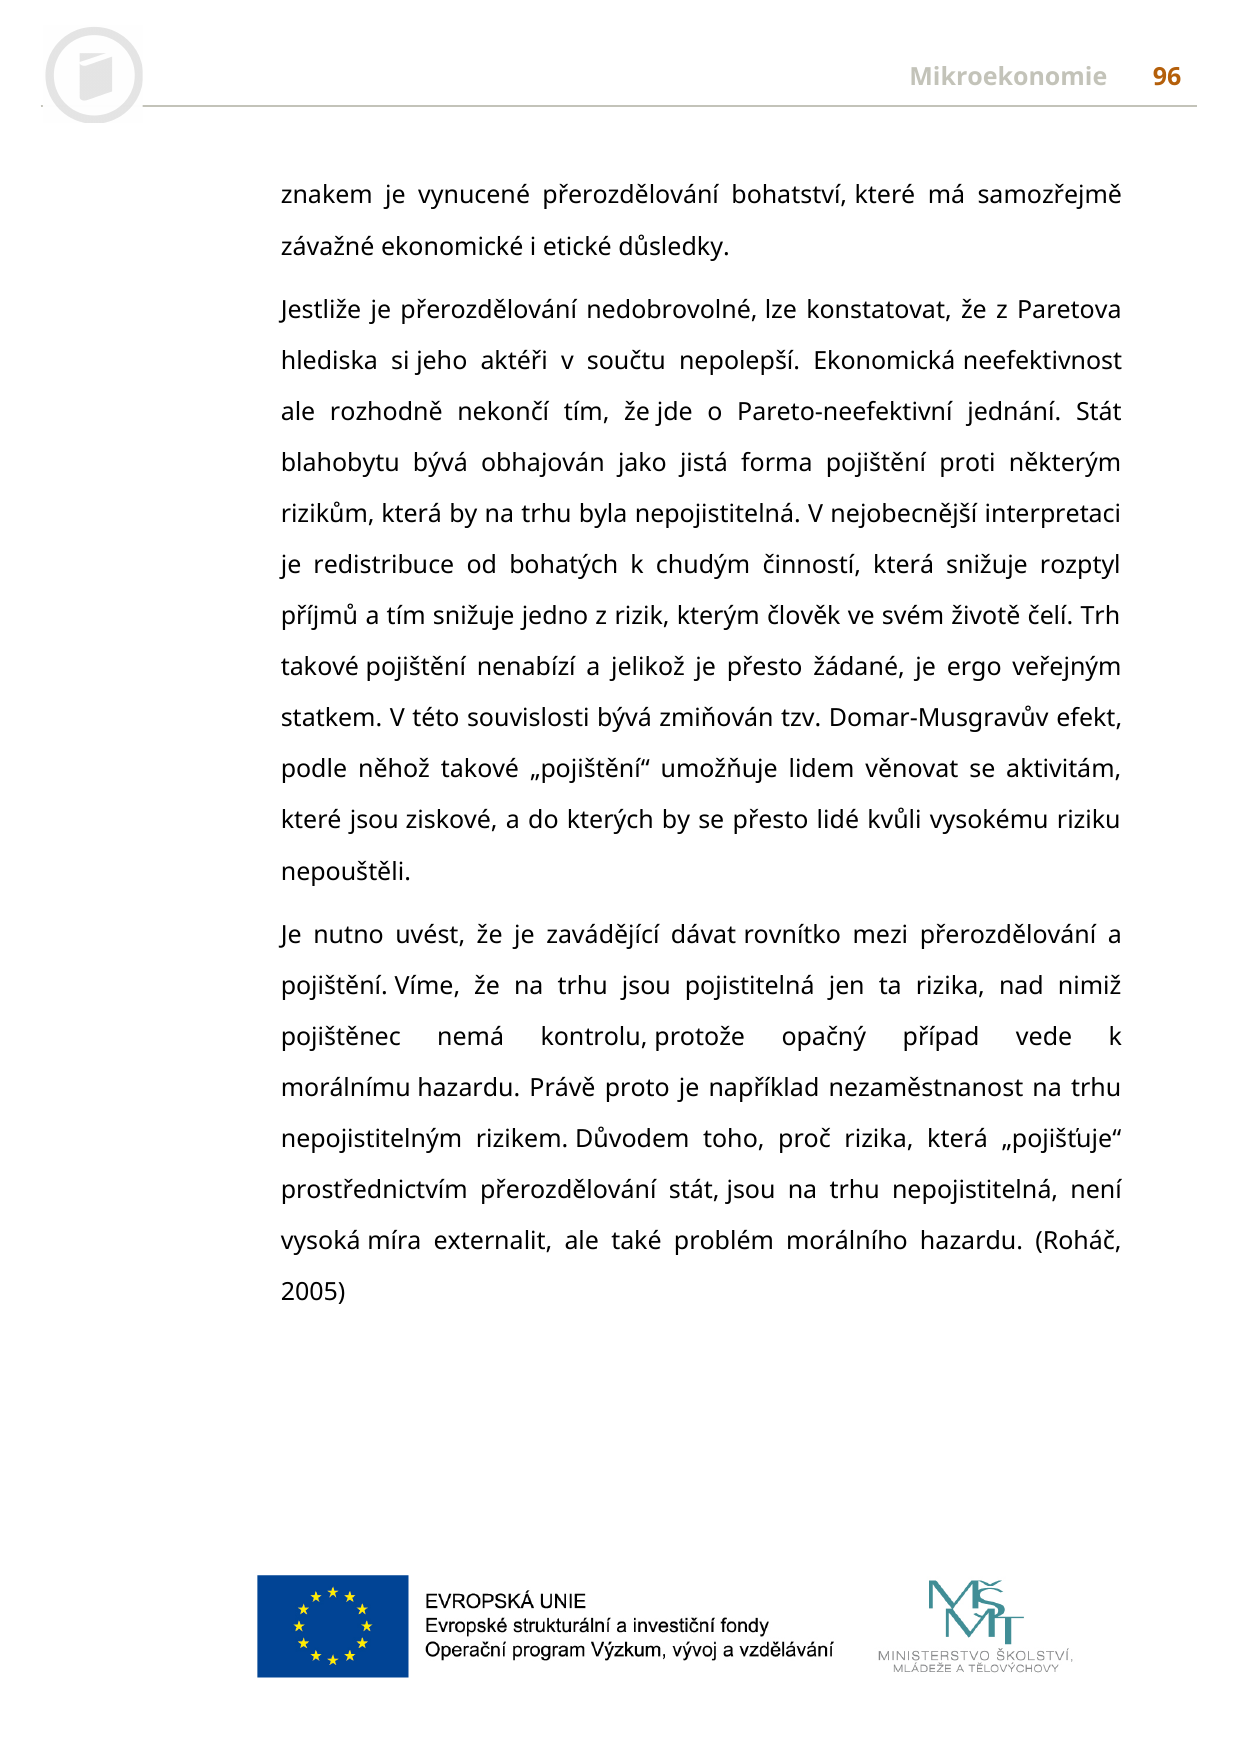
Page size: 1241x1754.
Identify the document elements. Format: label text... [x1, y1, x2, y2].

text Je nutno uvést, že je zavádějící dávat rovnítko mezi přerozdělování a pojištění. Víme, že na trhu jsou pojistitelná jen ta rizika, nad nimiž pojištěnec nemá kontrolu, protože opačný případ vede k morálnímu hazardu. Právě proto je například nezaměstnanost na trhu nepojistitelným rizikem. Důvodem toho, proč rizika, která „pojišťuje“ prostřednictvím přerozdělování stát, jsou na trhu nepojistitelná, není vysoká míra externalit, ale také problém morálního hazardu. (Roháč, 2005) [281, 917, 1122, 1308]
text Jestliže je přerozdělování nedobrovolné, lze konstatovat, že z Paretova hlediska si jeho aktéři v součtu nepolepší. Ekonomická neefektivnost ale rozhodně nekončí tím, že jde o Pareto-neefektivní jednání. Stát blahobytu bývá obhajován jako jistá forma pojištění proti některým rizikům, která by na trhu byla nepojistitelná. V nejobecnější interpretaci je redistribuce od bohatých k chudým činností, která snižuje rozptyl příjmů a tím snižuje jedno z rizik, kterým člověk ve svém životě čelí. Trh takové pojištění nenabízí a jelikož je přesto žádané, je ergo veřejným statkem. V této souvislosti bývá zmiňován tzv. Domar-Musgravův efekt, podle něhož takové „pojištění“ umožňuje lidem věnovat se aktivitám, které jsou ziskové, a do kterých by se přesto lidé kvůli vysokému riziku nepouštěli. [281, 292, 1122, 887]
picture [206, 1524, 1123, 1728]
